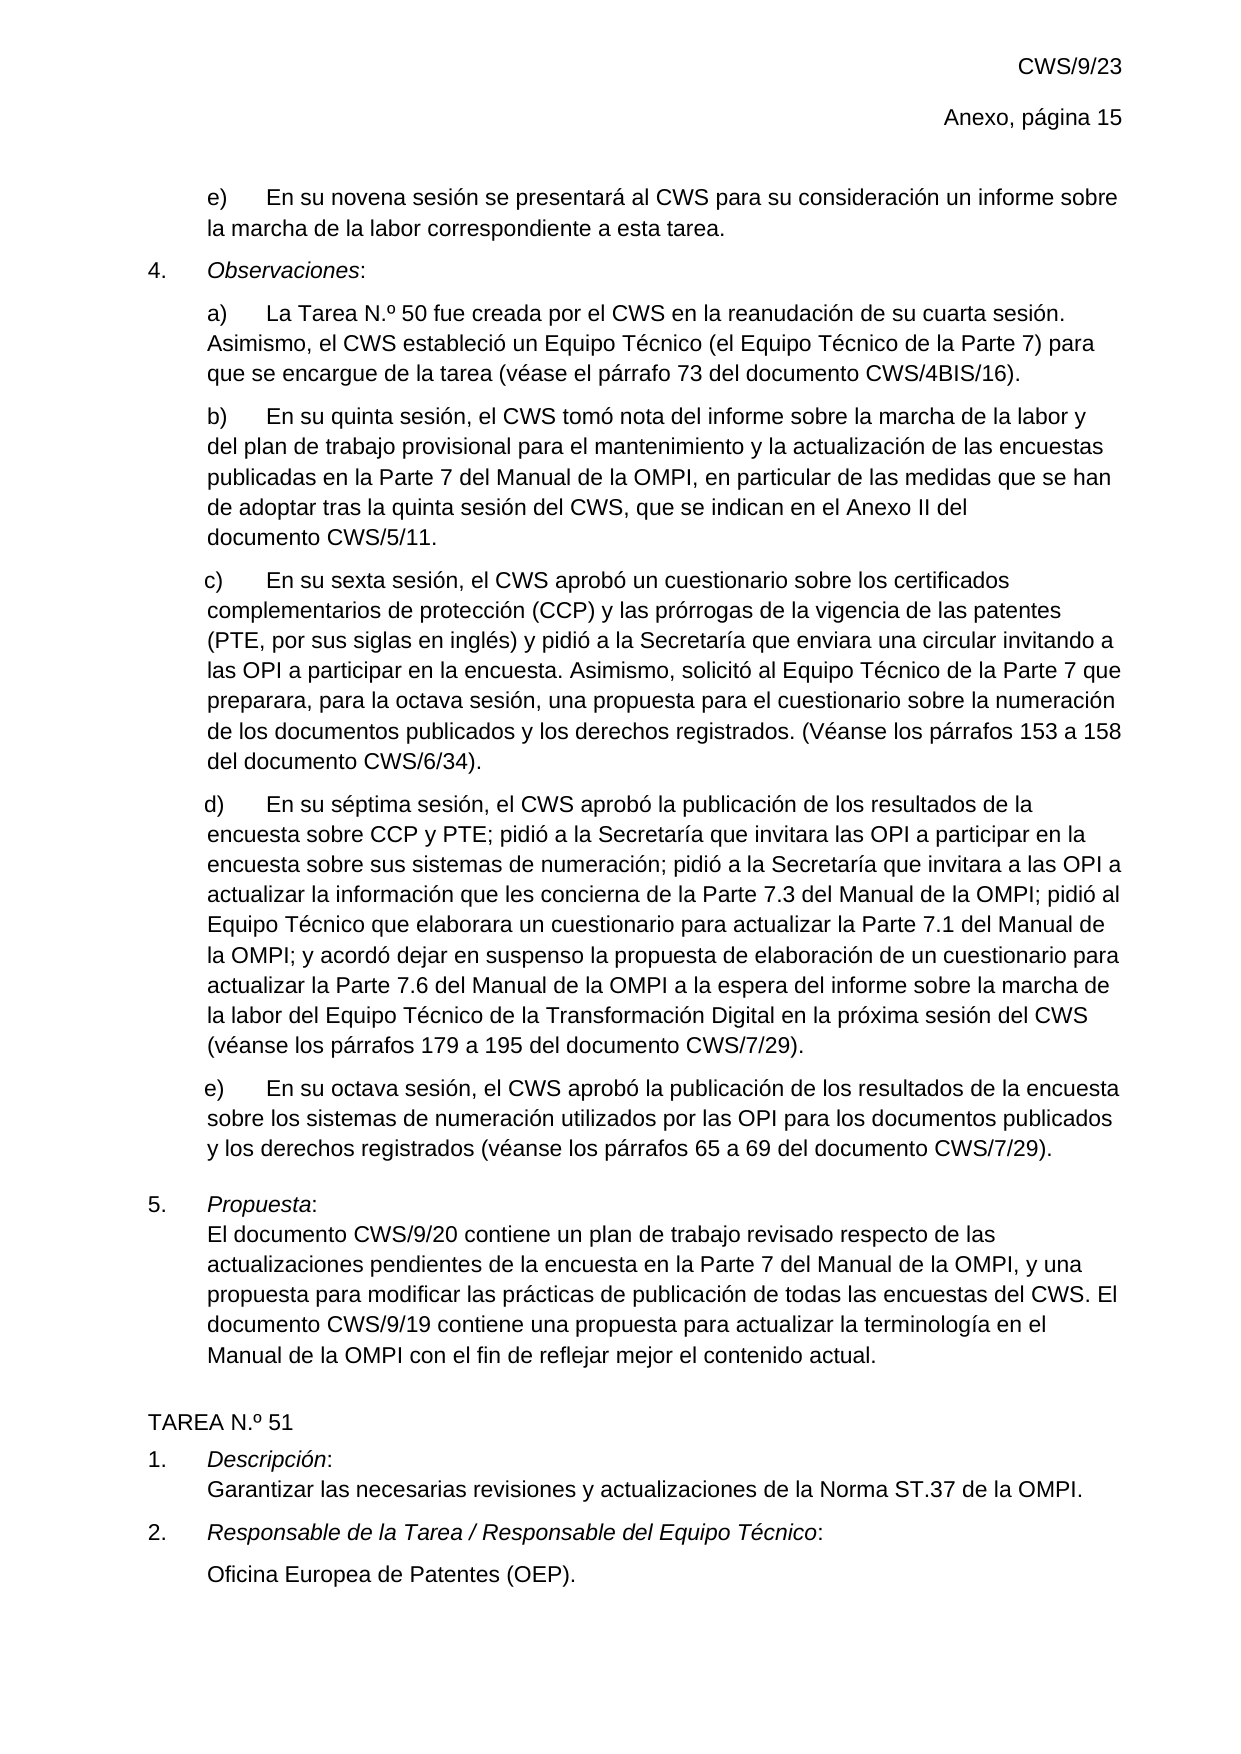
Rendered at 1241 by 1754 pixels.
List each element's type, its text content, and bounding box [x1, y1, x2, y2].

text e) En su octava sesión, el CWS aprobó la publicación de los resultados de la encuesta sobre los sistemas de numeración utilizados por las OPI para los documentos publicados y los derechos registrados (véanse los párrafos 65 a 69 del documento CWS/7/29). [204, 1075, 1122, 1162]
text b) En su quinta sesión, el CWS tomó nota del informe sobre la marcha de la labor y del plan de trabajo provisional para el mantenimiento y la actualización de las encuestas publicadas en la Parte 7 del Manual de la OMPI, en particular de las medidas que se han de adoptar tras la quinta sesión del CWS, que se indican en el Anexo II del documento CWS/5/11. [207, 403, 1122, 550]
text a) La Tarea N.º 50 fue creada por el CWS en la reanudación de su cuarta sesión. Asimismo, el CWS estableció un Equipo Técnico (el Equipo Técnico de la Parte 7) para que se encargue de la tarea (véase el párrafo 73 del documento CWS/4BIS/16). [207, 300, 1122, 387]
text d) En su séptima sesión, el CWS aprobó la publicación de los resultados de la encuesta sobre CCP y PTE; pidió a la Secretaría que invitara las OPI a participar en la encuesta sobre sus sistemas de numeración; pidió a la Secretaría que invitara a las OPI a actualizar la información que les concierna de la Parte 7.3 del Manual de la OMPI; pidió al Equipo Técnico que elaborara un cuestionario para actualizar la Parte 7.1 del Manual de la OMPI; y acordó dejar en suspenso la propuesta de elaboración de un cuestionario para actualizar la Parte 7.6 del Manual de la OMPI a la espera del informe sobre la marcha de la labor del Equipo Técnico de la Transformación Digital en la próxima sesión del CWS (véanse los párrafos 179 a 195 del documento CWS/7/29). [204, 791, 1122, 1059]
text 4. Observaciones: [148, 257, 1122, 284]
text 5. Propuesta: El documento CWS/9/20 contiene un plan de trabajo revisado respecto de las actualizaciones pendientes de la encuesta en la Parte 7 del Manual de la OMPI, y una propuesta para modificar las prácticas de publicación de todas las encuestas del CWS. El documento CWS/9/19 contiene una propuesta para actualizar la terminología en el Manual de la OMPI con el fin de reflejar mejor el contenido actual. [148, 1191, 1122, 1368]
text c) En su sexta sesión, el CWS aprobó un cuestionario sobre los certificados complementarios de protección (CCP) y las prórrogas de la vigencia de las patentes (PTE, por sus siglas en inglés) y pidió a la Secretaría que enviara una circular invitando a las OPI a participar en la encuesta. Asimismo, solicitó al Equipo Técnico de la Parte 7 que preparara, para la octava sesión, una propuesta para el cuestionario sobre la numeración de los documentos publicados y los derechos registrados. (Véanse los párrafos 153 a 158 del documento CWS/6/34). [204, 567, 1122, 774]
text 2. Responsable de la Tarea / Responsable del Equipo Técnico: [148, 1519, 1122, 1545]
text e) En su novena sesión se presentará al CWS para su consideración un informe sobre la marcha de la labor correspondiente a esta tarea. [207, 184, 1122, 241]
text 1. Descripción: Garantizar las necesarias revisiones y actualizaciones de la Norma ST.37 de la OMPI. [148, 1446, 1122, 1502]
text Oficina Europea de Patentes (OEP). [207, 1561, 1122, 1588]
subtitle TAREA N.º 51 [148, 1409, 1122, 1436]
